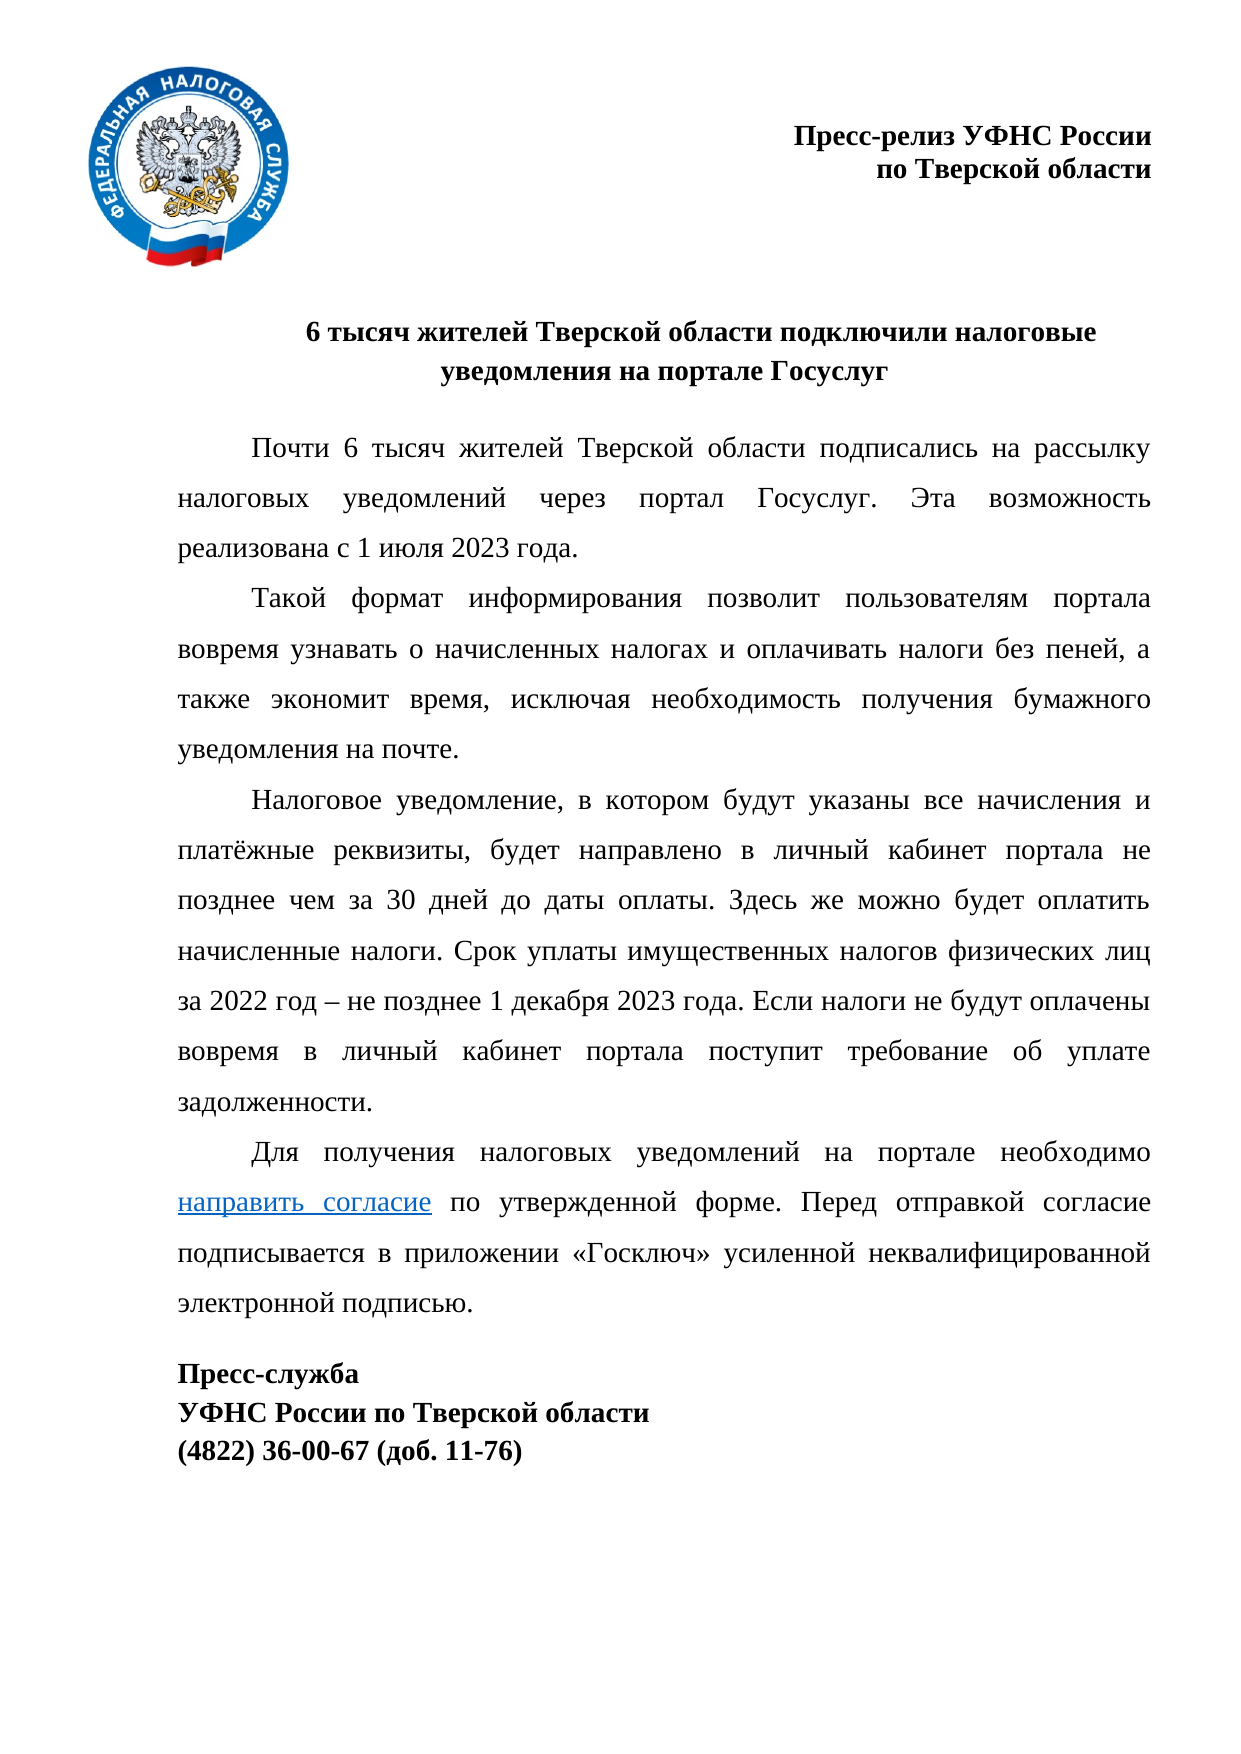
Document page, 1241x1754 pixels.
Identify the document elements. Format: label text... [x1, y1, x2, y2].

text Пресс-релиз УФНС России [303, 118, 1152, 152]
text Для получения налоговых уведомлений на портале необходимо направить согласие по утвержденной форме. Перед отправкой согласие подписывается в приложении «Госключ» усиленной неквалифицированной электронной подписью. [177, 1134, 1152, 1318]
text (4822) 36-00-67 (доб. 11-76) [177, 1433, 1152, 1467]
text Почти 6 тысяч жителей Тверской области подписались на рассылку налоговых уведомлений через портал Госуслуг. Эта возможность реализована с 1 июля 2023 года. [177, 430, 1152, 564]
text по Тверской области [303, 152, 1152, 185]
text Такой формат информирования позволит пользователям портала вовремя узнавать о начисленных налогах и оплачивать налоги без пеней, а также экономит время, исключая необходимость получения бумажного уведомления на почте. [177, 581, 1152, 765]
text Налоговое уведомление, в котором будут указаны все начисления и платёжные реквизиты, будет направлено в личный кабинет портала не позднее чем за 30 дней до даты оплаты. Здесь же можно будет оплатить начисленные налоги. Срок уплаты имущественных налогов физических лиц за 2022 год – не позднее 1 декабря 2023 года. Если налоги не будут оплачены вовремя в личный кабинет портала поступит требование об уплате задолженности. [177, 782, 1152, 1117]
picture [78, 59, 303, 277]
text 6 тысяч жителей Тверской области подключили налоговые уведомления на портале Госуслуг [177, 314, 1152, 386]
text Пресс-служба [177, 1356, 1152, 1390]
text УФНС России по Тверской области [177, 1395, 1152, 1428]
